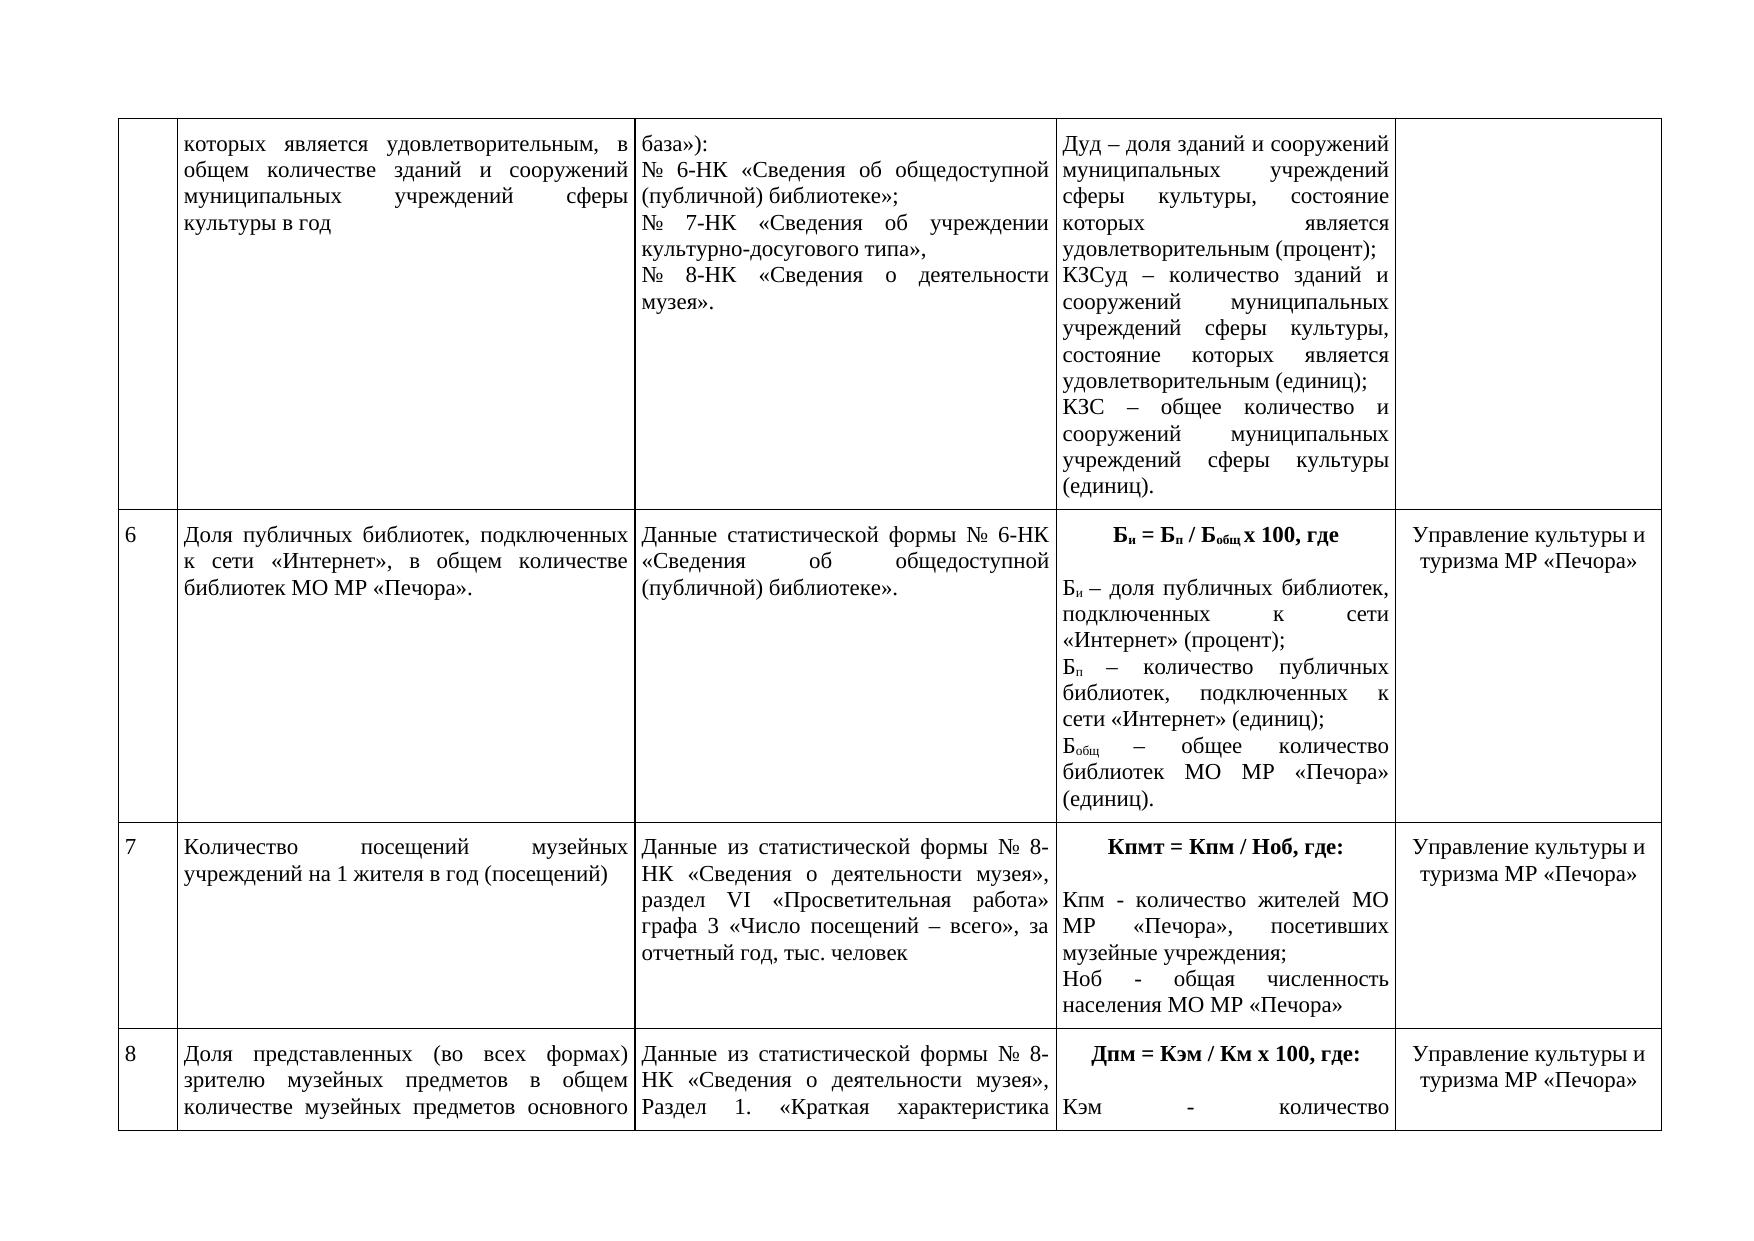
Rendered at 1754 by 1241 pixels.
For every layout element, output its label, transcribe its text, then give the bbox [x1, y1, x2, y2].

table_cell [636, 119, 1056, 509]
table_cell 6 [119, 510, 177, 822]
table_cell Управление культуры и туризма МР «Печора» [1396, 510, 1661, 822]
table_cell Данные из статистической формы № 8-НК «Сведения о деятельности музея», раздел VI «Просветительная работа» графа 3 «Число посещений – всего», за отчетный год, тыс. человек [636, 823, 1056, 1028]
table_cell Количество посещений музейных учреждений на 1 жителя в год (посещений) [178, 823, 634, 1028]
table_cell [1396, 119, 1661, 509]
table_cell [636, 1029, 1056, 1130]
table_cell Данные статистической формы № 6-НК «Сведения об общедоступной (публичной) библиотеке». [636, 510, 1056, 822]
table_cell Кпмт = Кпм / Ноб, где: Кпм - количество жителей МО МР «Печора», посетивших музейные учреждения; Ноб - общая численность населения МО МР «Печора» [1057, 823, 1395, 1028]
table_cell Доля публичных библиотек, подключенных к сети «Интернет», в общем количестве библиотек МО МР «Печора». [178, 510, 634, 822]
table_cell 7 [119, 823, 177, 1028]
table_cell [1057, 1029, 1395, 1130]
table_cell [1057, 119, 1395, 509]
table_cell 5 [119, 119, 177, 509]
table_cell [1396, 1029, 1661, 1130]
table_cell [178, 119, 634, 509]
table_cell Управление культуры и туризма МР «Печора» [1396, 823, 1661, 1028]
table_cell 8 [119, 1029, 177, 1130]
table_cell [178, 1029, 634, 1130]
table_cell Би = Бп / Бобщ х 100, где Би – доля публичных библиотек, подключенных к сети «Интернет» (процент); Бп – количество публичных библиотек, подключенных к сети «Интернет» (единиц); Бобщ – общее количество библиотек МО МР «Печора» (единиц). [1057, 510, 1395, 822]
